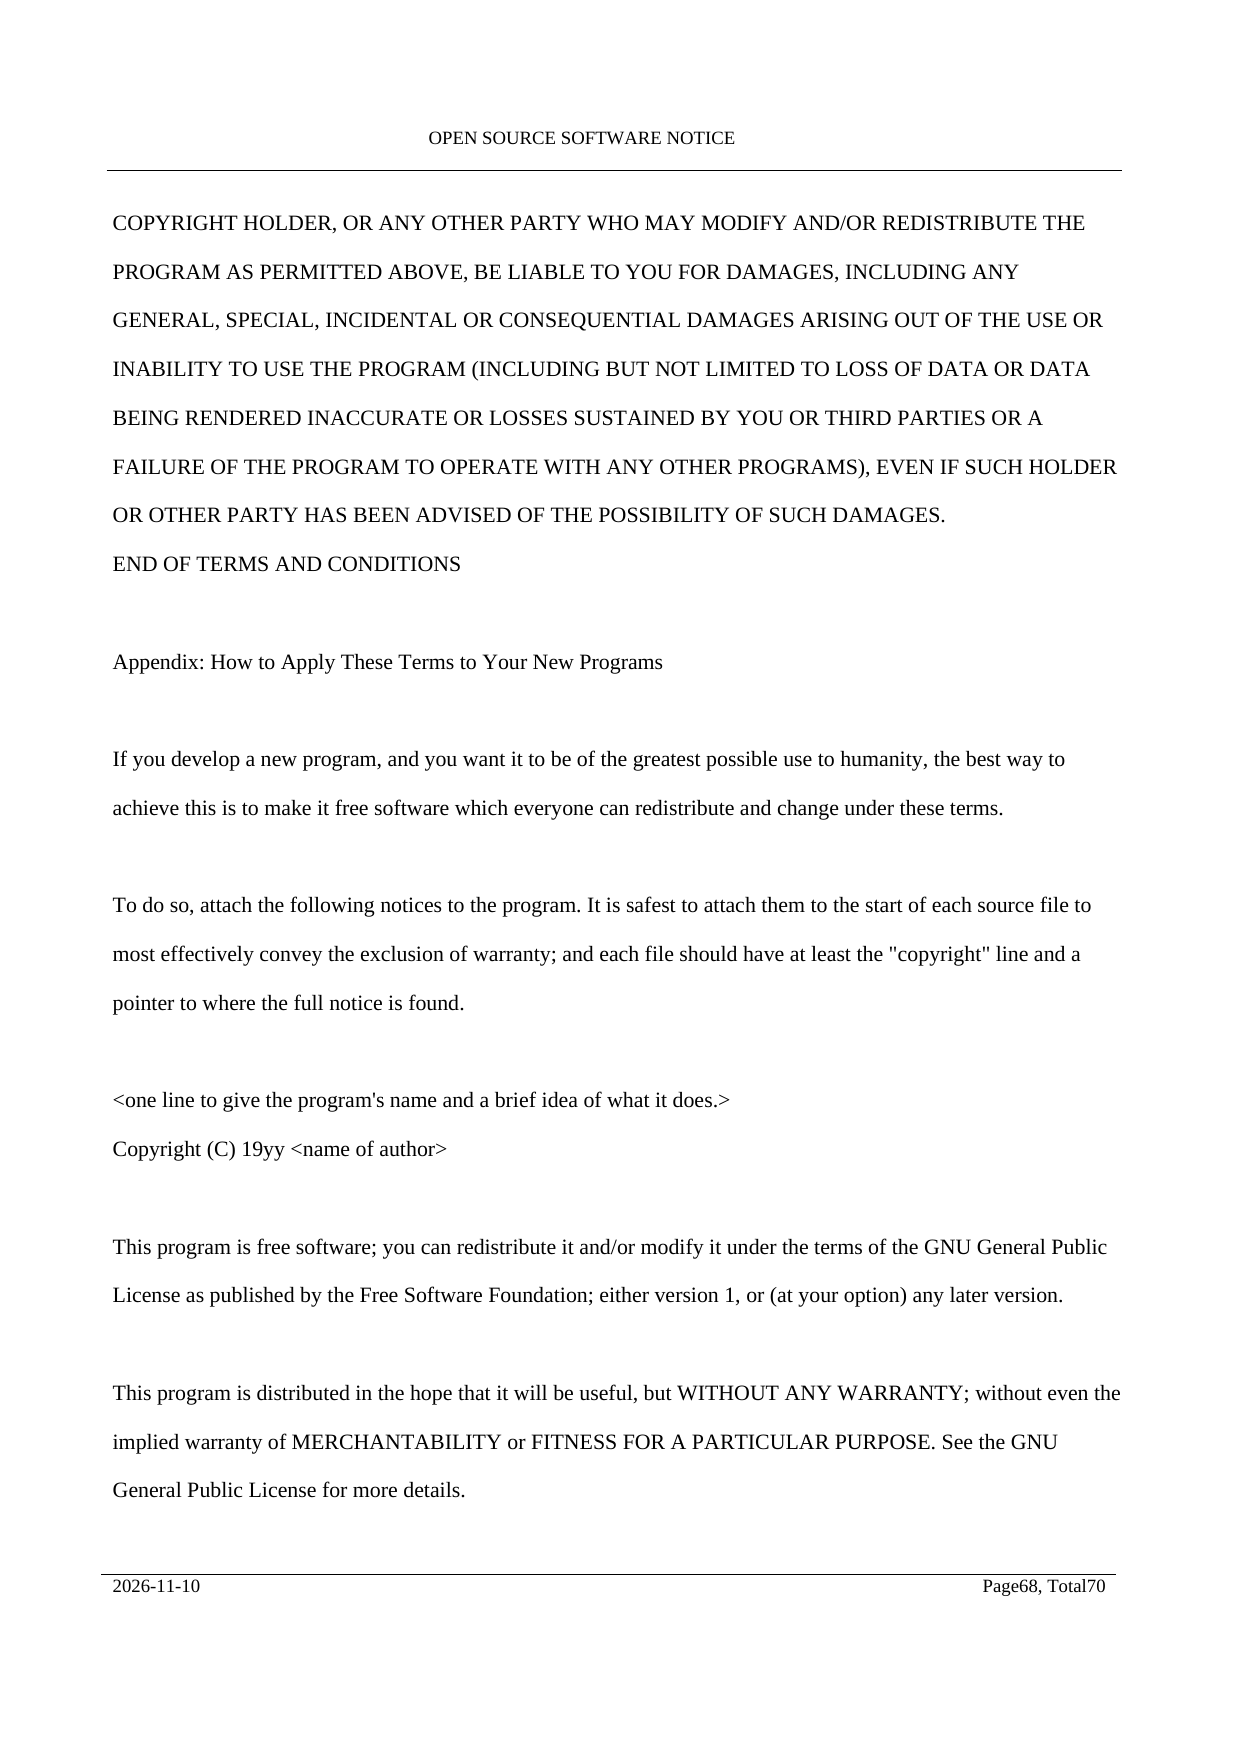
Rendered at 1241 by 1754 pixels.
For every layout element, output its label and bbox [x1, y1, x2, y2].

text [112, 206, 1128, 1506]
